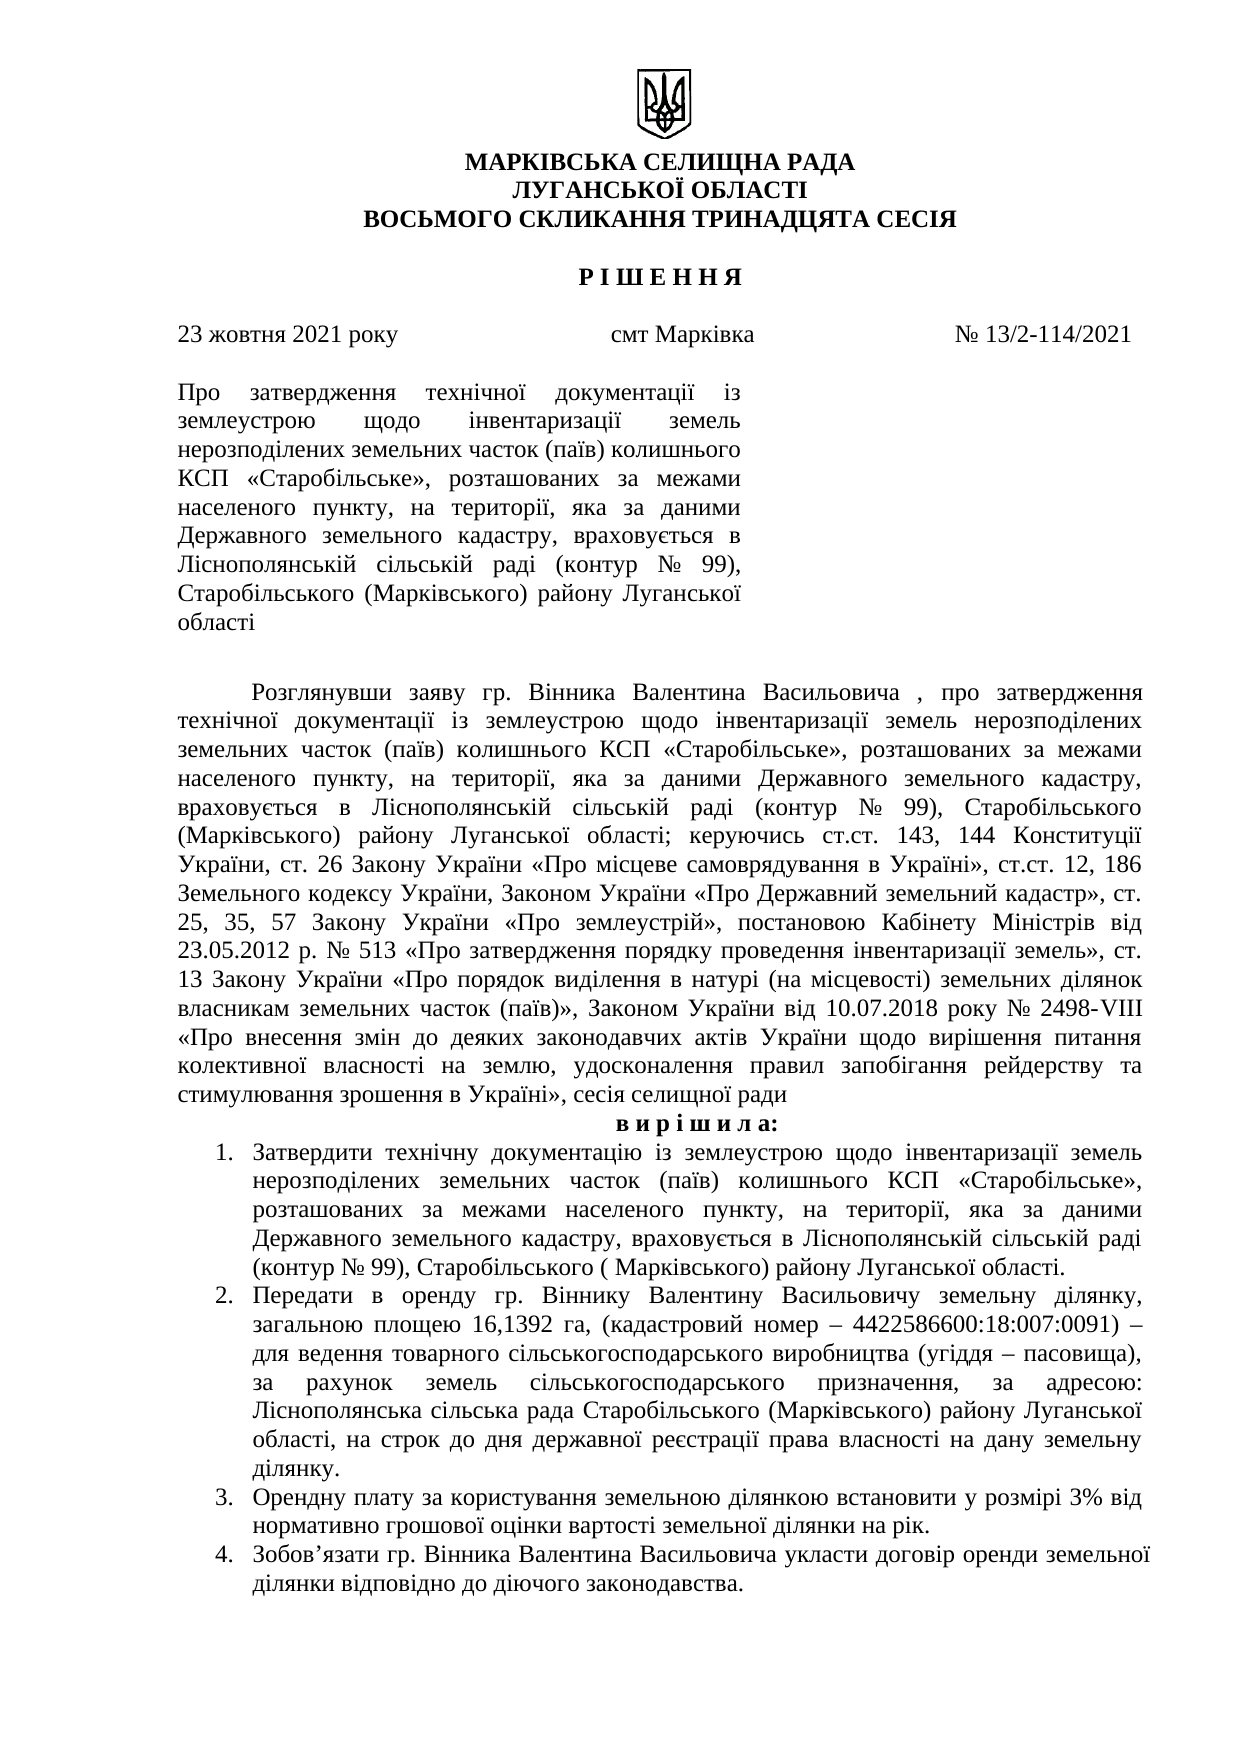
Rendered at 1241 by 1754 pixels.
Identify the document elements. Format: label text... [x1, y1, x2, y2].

subtitle ЛУГАНСЬКОЇ ОБЛАСТІ [177, 176, 1143, 204]
list Затвердити технічну документацію із землеустрою щодо інвентаризації земель нерозподілених земельних часток (паїв) колишнього КСП «Старобільське», розташованих за межами населеного пункту, на території, яка за даними Державного земельного кадастру, враховується в Ліснополянській сільській раді (контур № 99), Старобільського ( Марківського) району Луганської області. [215, 1137, 1143, 1281]
list Орендну плату за користування земельною ділянкою встановити у розмірі 3% від нормативно грошової оцінки вартості земельної ділянки на рік. [215, 1482, 1143, 1539]
table_header Про затвердження технічної документації із землеустрою щодо інвентаризації земель нерозподілених земельних часток (паїв) колишнього КСП «Старобільське», розташованих за межами населеного пункту, на території, яка за даними Державного земельного кадастру, враховується в Ліснополянській сільській раді (контур № 99), Старобільського (Марківського) району Луганської області [166, 377, 761, 648]
text Розглянувши заяву гр. Вінника Валентина Васильовича , про затвердження технічної документації із землеустрою щодо інвентаризації земель нерозподілених земельних часток (паїв) колишнього КСП «Старобільське», розташованих за межами населеного пункту, на території, яка за даними Державного земельного кадастру, враховується в Ліснополянській сільській раді (контур № 99), Старобільського (Марківського) району Луганської області; керуючись ст.ст. 143, 144 Конституції України, ст. 26 Закону України «Про місцеве самоврядування в Україні», ст.ст. 12, 186 Земельного кодексу України, Законом України «Про Державний земельний кадастр», ст. 25, 35, 57 Закону України «Про землеустрій», постановою Кабінету Міністрів від 23.05.2012 р. № 513 «Про затвердження порядку проведення інвентаризації земель», ст. 13 Закону України «Про порядок виділення в натурі (на місцевості) земельних ділянок власникам земельних часток (паїв)», Законом України від 10.07.2018 року № 2498-VIII «Про внесення змін до деяких законодавчих актів України щодо вирішення питання колективної власності на землю, удосконалення правил запобігання рейдерству та стимулювання зрошення в Україні», сесія селищної ради [177, 677, 1143, 1108]
text Р І Ш Е Н Н Я [177, 262, 1143, 291]
list Зобов’язати гр. Вінника Валентина Васильовича укласти договір оренди земельної ділянки відповідно до діючого законодавства. [215, 1539, 1152, 1597]
subtitle МАРКІВСЬКА СЕЛИЩНА РАДА [177, 147, 1143, 176]
text ВОСЬМОГО СКЛИКАННЯ ТРИНАДЦЯТА СЕСІЯ [177, 204, 1143, 233]
picture [637, 69, 692, 139]
list Передати в оренду гр. Віннику Валентину Васильовичу земельну ділянку, загальною площею 16,1392 га, (кадастровий номер – 4422586600:18:007:0091) – для ведення товарного сільськогосподарського виробництва (угіддя – пасовища), за рахунок земель сільськогосподарського призначення, за адресою: Ліснополянська сільська рада Старобільського (Марківського) району Луганської області, на строк до дня державної реєстрації права власності на дану земельну ділянку. [215, 1281, 1143, 1482]
text 23 жовтня 2021 року смт Марківка № 13/2-114/2021 [177, 319, 1143, 348]
text в и р і ш и л а: [177, 1108, 1143, 1137]
